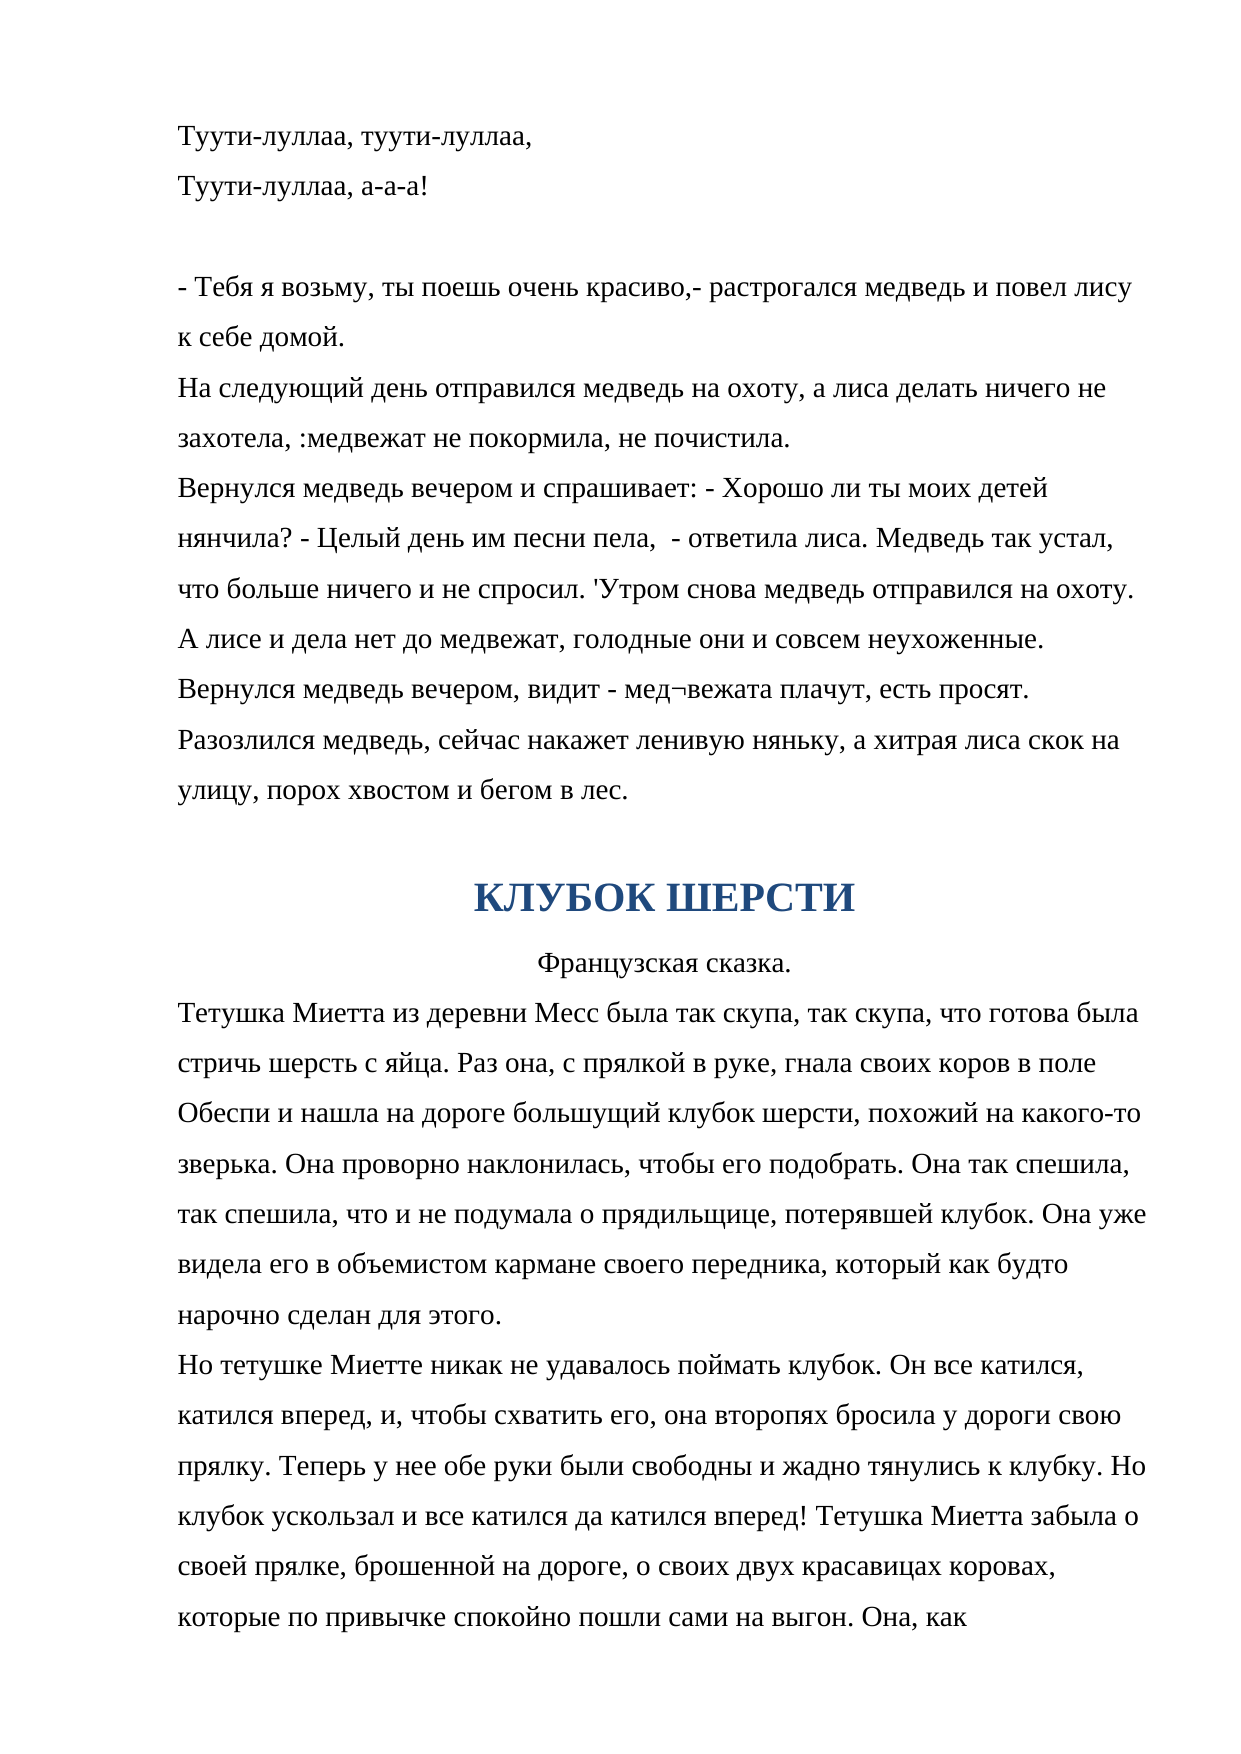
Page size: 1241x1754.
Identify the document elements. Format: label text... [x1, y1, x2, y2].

text На следующий день отправился медведь на охоту, а лиса делать ничего не захотела, :медвежат не покормила, не почистила. [177, 370, 1152, 453]
text Тетушка Миетта из деревни Месс была так скупа, так скупа, что готова была стричь шерсть с яйца. Раз она, с прялкой в руке, гнала своих коров в поле Обеспи и нашла на дороге большущий клубок шерсти, похожий на какого-то зверька. Она проворно наклонилась, чтобы его подобрать. Она так спешила, так спешила, что и не подумала о прядильщице, потерявшей клубок. Она уже видела его в объемистом кармане своего передника, который как будто нарочно сделан для этого. [177, 995, 1152, 1330]
text - Тебя я возьму, ты поешь очень красиво,- растрогался медведь и повел лису к себе домой. [177, 269, 1152, 353]
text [177, 1347, 1152, 1632]
text Туути-луллаа, а-а-а! [177, 168, 1152, 202]
text Вернулся медведь вечером и спрашивает: - Хорошо ли ты моих детей нянчила? - Целый день им песни пела, - ответила лиса. Медведь так устал, что больше ничего и не спросил. 'Утром снова медведь отправился на охоту. [177, 470, 1152, 604]
text А лисе и дела нет до медвежат, голодные они и совсем неухоженные. Вернулся медведь вечером, видит - мед¬вежата плачут, есть просят. Разозлился медведь, сейчас накажет ленивую няньку, а хитрая лиса скок на улицу, порох хвостом и бегом в лес. [177, 621, 1152, 806]
text КЛУБОК ШЕРСТИ [177, 873, 1152, 921]
text Туути-луллаа, туути-луллаа, [177, 118, 1152, 152]
text Французская сказка. [177, 945, 1152, 978]
